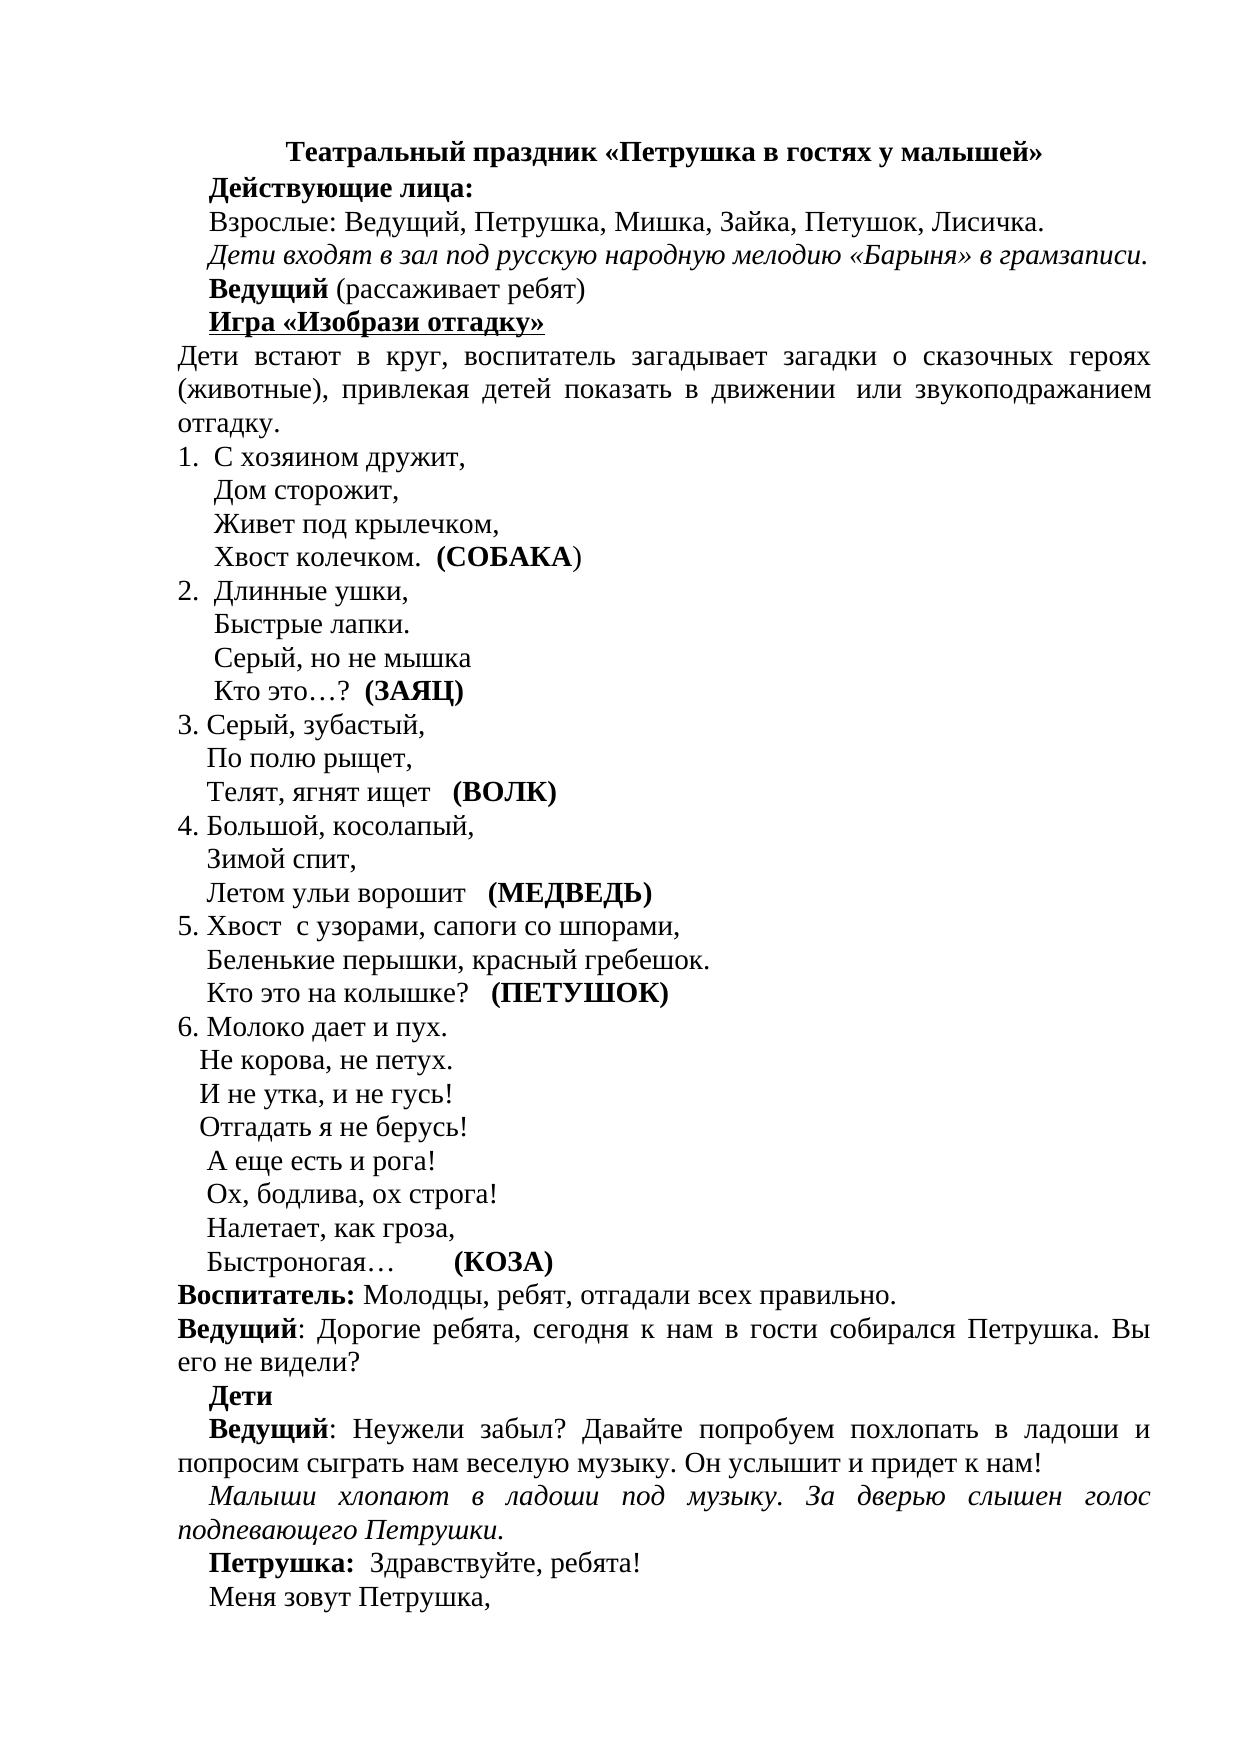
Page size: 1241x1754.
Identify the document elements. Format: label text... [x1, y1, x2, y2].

text Малыши хлопают в ладоши под музыку. За дверью слышен голос подпевающего Петрушки. [177, 1478, 1152, 1546]
text Игра «Изобрази отгадку» [177, 304, 1152, 338]
text Взрослые: Ведущий, Петрушка, Мишка, Зайка, Петушок, Лисичка. [177, 204, 1152, 237]
text А еще есть и рога! [177, 1143, 1152, 1177]
text Действующие лица: [177, 170, 1152, 204]
text Дети [177, 1378, 1152, 1411]
text Живет под крылечком, [177, 506, 1152, 539]
text Не корова, не петух. [177, 1042, 1152, 1076]
text Воспитатель: Молодцы, ребят, отгадали всех правильно. [177, 1277, 1152, 1311]
text Беленькие перышки, красный гребешок. [177, 942, 1152, 975]
text Дети встают в круг, воспитатель загадывает загадки о сказочных героях (животные), привлекая детей показать в движении или звукоподражанием отгадку. [177, 338, 1152, 439]
text Меня зовут Петрушка, [177, 1579, 1152, 1613]
text Серый, но не мышка [177, 640, 1152, 673]
text Ведущий: Неужели забыл? Давайте попробуем похлопать в ладоши и попросим сыграть нам веселую музыку. Он услышит и придет к нам! [177, 1411, 1152, 1478]
text Дети входят в зал под русскую народную мелодию «Барыня» в грамзаписи. [177, 237, 1152, 271]
text Зимой спит, [177, 841, 1152, 875]
text Ведущий: Дорогие ребята, сегодня к нам в гости собирался Петрушка. Вы его не видели? [177, 1311, 1152, 1378]
text Хвост колечком. (СОБАКА) [177, 539, 1152, 573]
text Ведущий (рассаживает ребят) [177, 271, 1152, 304]
text Летом ульи ворошит (МЕДВЕДЬ) [177, 875, 1152, 908]
text 3. Серый, зубастый, [177, 707, 1152, 741]
text Быстроногая… (КОЗА) [177, 1244, 1152, 1277]
text Дом сторожит, [177, 472, 1152, 506]
text 6. Молоко дает и пух. [177, 1009, 1152, 1042]
text Отгадать я не берусь! [177, 1109, 1152, 1143]
text 1. С хозяином дружит, [177, 439, 1152, 472]
text Кто это на колышке? (ПЕТУШОК) [177, 975, 1152, 1009]
text По полю рыщет, [177, 741, 1152, 774]
text Быстрые лапки. [177, 606, 1152, 640]
text Петрушка: Здравствуйте, ребята! [177, 1546, 1152, 1579]
text 5. Хвост с узорами, сапоги со шпорами, [177, 908, 1152, 942]
text И не утка, и не гусь! [177, 1076, 1152, 1109]
text Театральный праздник «Петрушка в гостях у малышей» [177, 134, 1152, 167]
text Кто это…? (ЗАЯЦ) [177, 673, 1152, 707]
text 4. Большой, косолапый, [177, 808, 1152, 841]
text Ох, бодлива, ох строга! [177, 1177, 1152, 1210]
text Налетает, как гроза, [177, 1210, 1152, 1244]
text Телят, ягнят ищет (ВОЛК) [177, 774, 1152, 808]
text 2. Длинные ушки, [177, 573, 1152, 606]
